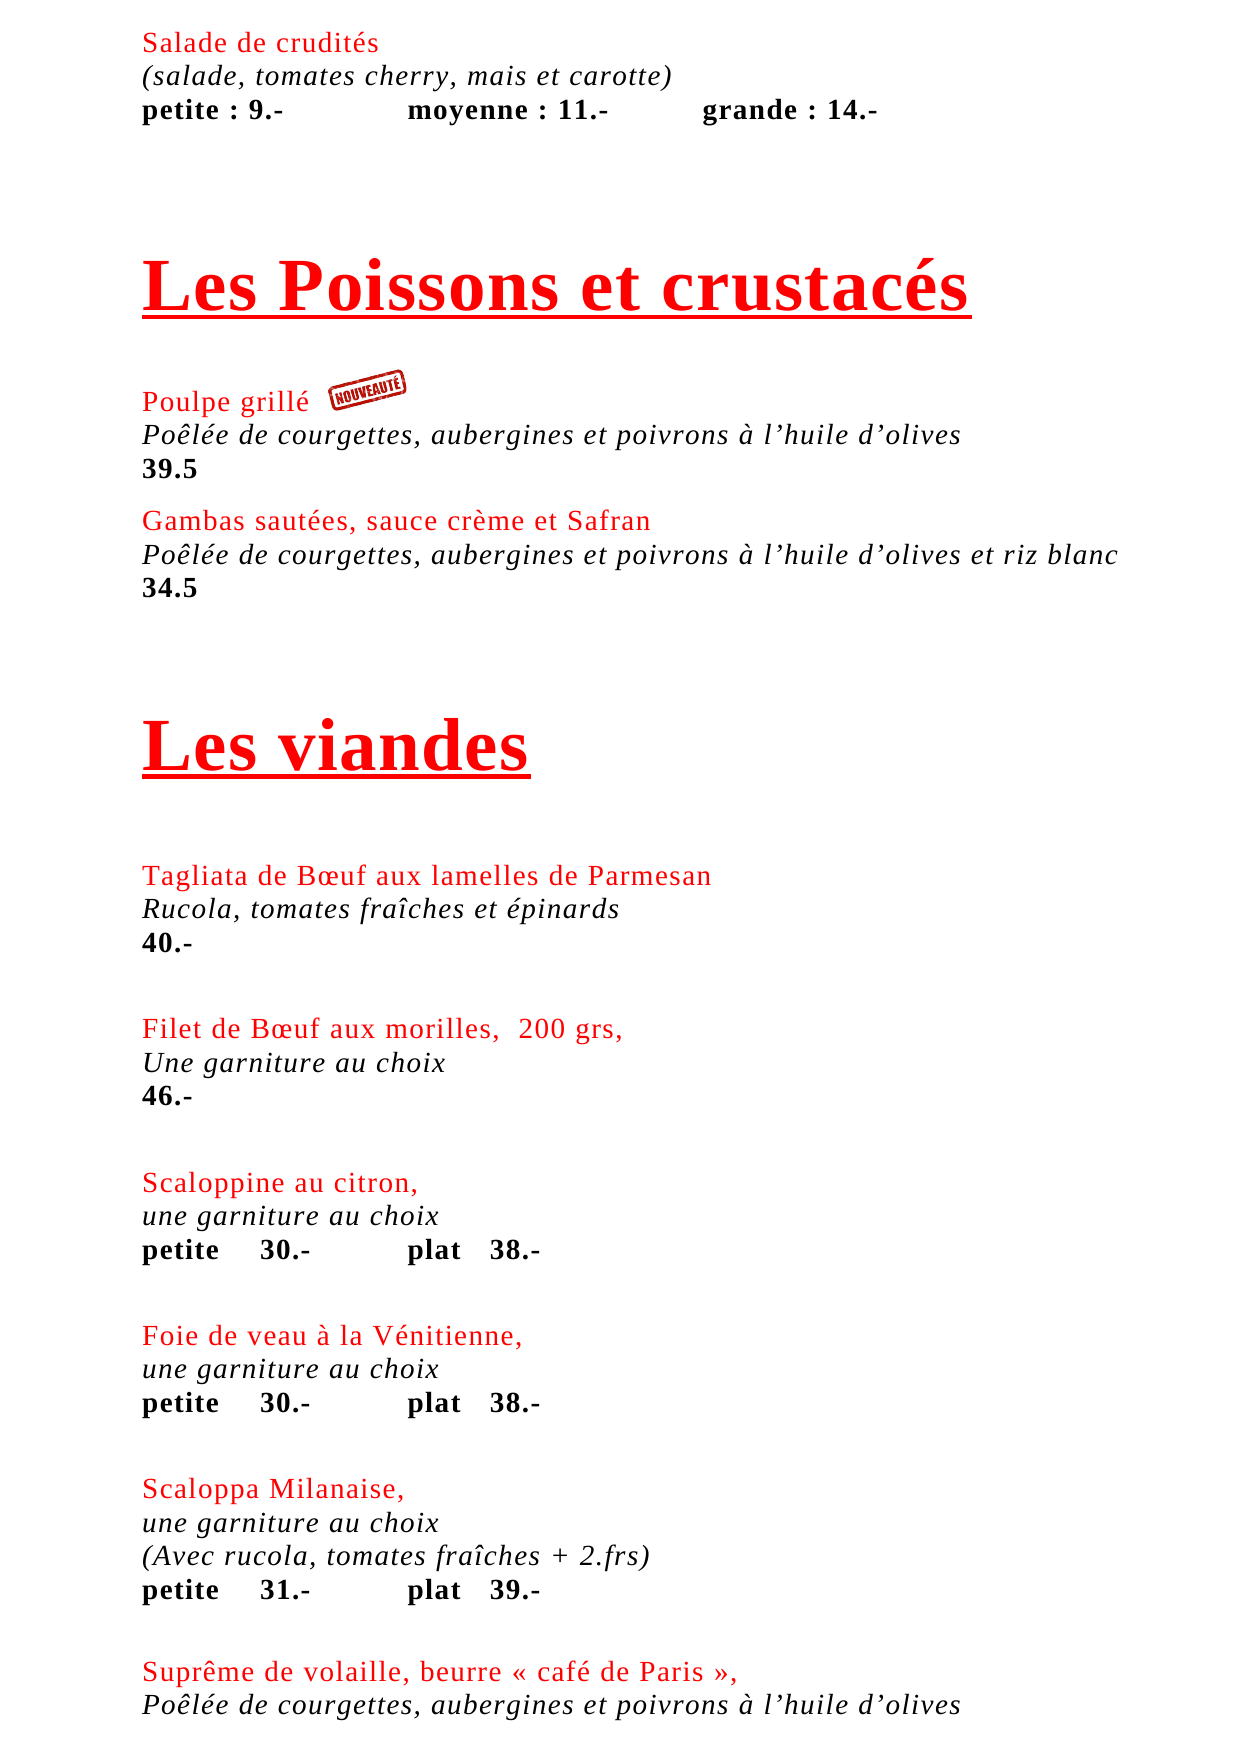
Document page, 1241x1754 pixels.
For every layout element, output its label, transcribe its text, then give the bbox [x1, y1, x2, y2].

text Suprême de volaille, beurre « café de Paris », [142, 1654, 1137, 1687]
text Scaloppa Milanaise, [142, 1471, 1137, 1505]
text petite : 9.- moyenne : 11.- grande : 14.- [142, 92, 1137, 125]
text 34.5 [142, 571, 1137, 604]
picture [328, 369, 407, 411]
text petite 31.- plat 39.- [142, 1572, 1137, 1606]
text Les viandes [142, 700, 1137, 786]
text petite 30.- plat 38.- [142, 1232, 1137, 1265]
text 40.- [142, 925, 1137, 959]
text Foie de veau à la Vénitienne, [142, 1318, 1137, 1352]
text petite 30.- plat 38.- [142, 1385, 1137, 1419]
text une garniture au choix [142, 1352, 1137, 1385]
text une garniture au choix [142, 1198, 1137, 1232]
text Poêlée de courgettes, aubergines et poivrons à l’huile d’olives [142, 417, 1137, 451]
text Une garniture au choix [142, 1045, 1137, 1078]
text Poulpe grillé [142, 370, 1137, 417]
text Rucola, tomates fraîches et épinards [142, 892, 1137, 925]
text Poêlée de courgettes, aubergines et poivrons à l’huile d’olives [142, 1687, 1137, 1721]
text (salade, tomates cherry, mais et carotte) [142, 58, 1137, 92]
text Les Poissons et crustacés [142, 240, 1137, 327]
text Poêlée de courgettes, aubergines et poivrons à l’huile d’olives et riz blanc [142, 537, 1137, 571]
text Filet de Bœuf aux morilles, 200 grs, [142, 1011, 1137, 1045]
text Salade de crudités [142, 25, 1137, 58]
text une garniture au choix [142, 1505, 1137, 1538]
text 46.- [142, 1078, 1137, 1112]
text 39.5 [142, 451, 1137, 484]
text Gambas sautées, sauce crème et Safran [142, 503, 1137, 537]
text (Avec rucola, tomates fraîches + 2.frs) [142, 1538, 1137, 1572]
text Tagliata de Bœuf aux lamelles de Parmesan [142, 858, 1137, 892]
text Scaloppine au citron, [142, 1165, 1137, 1198]
